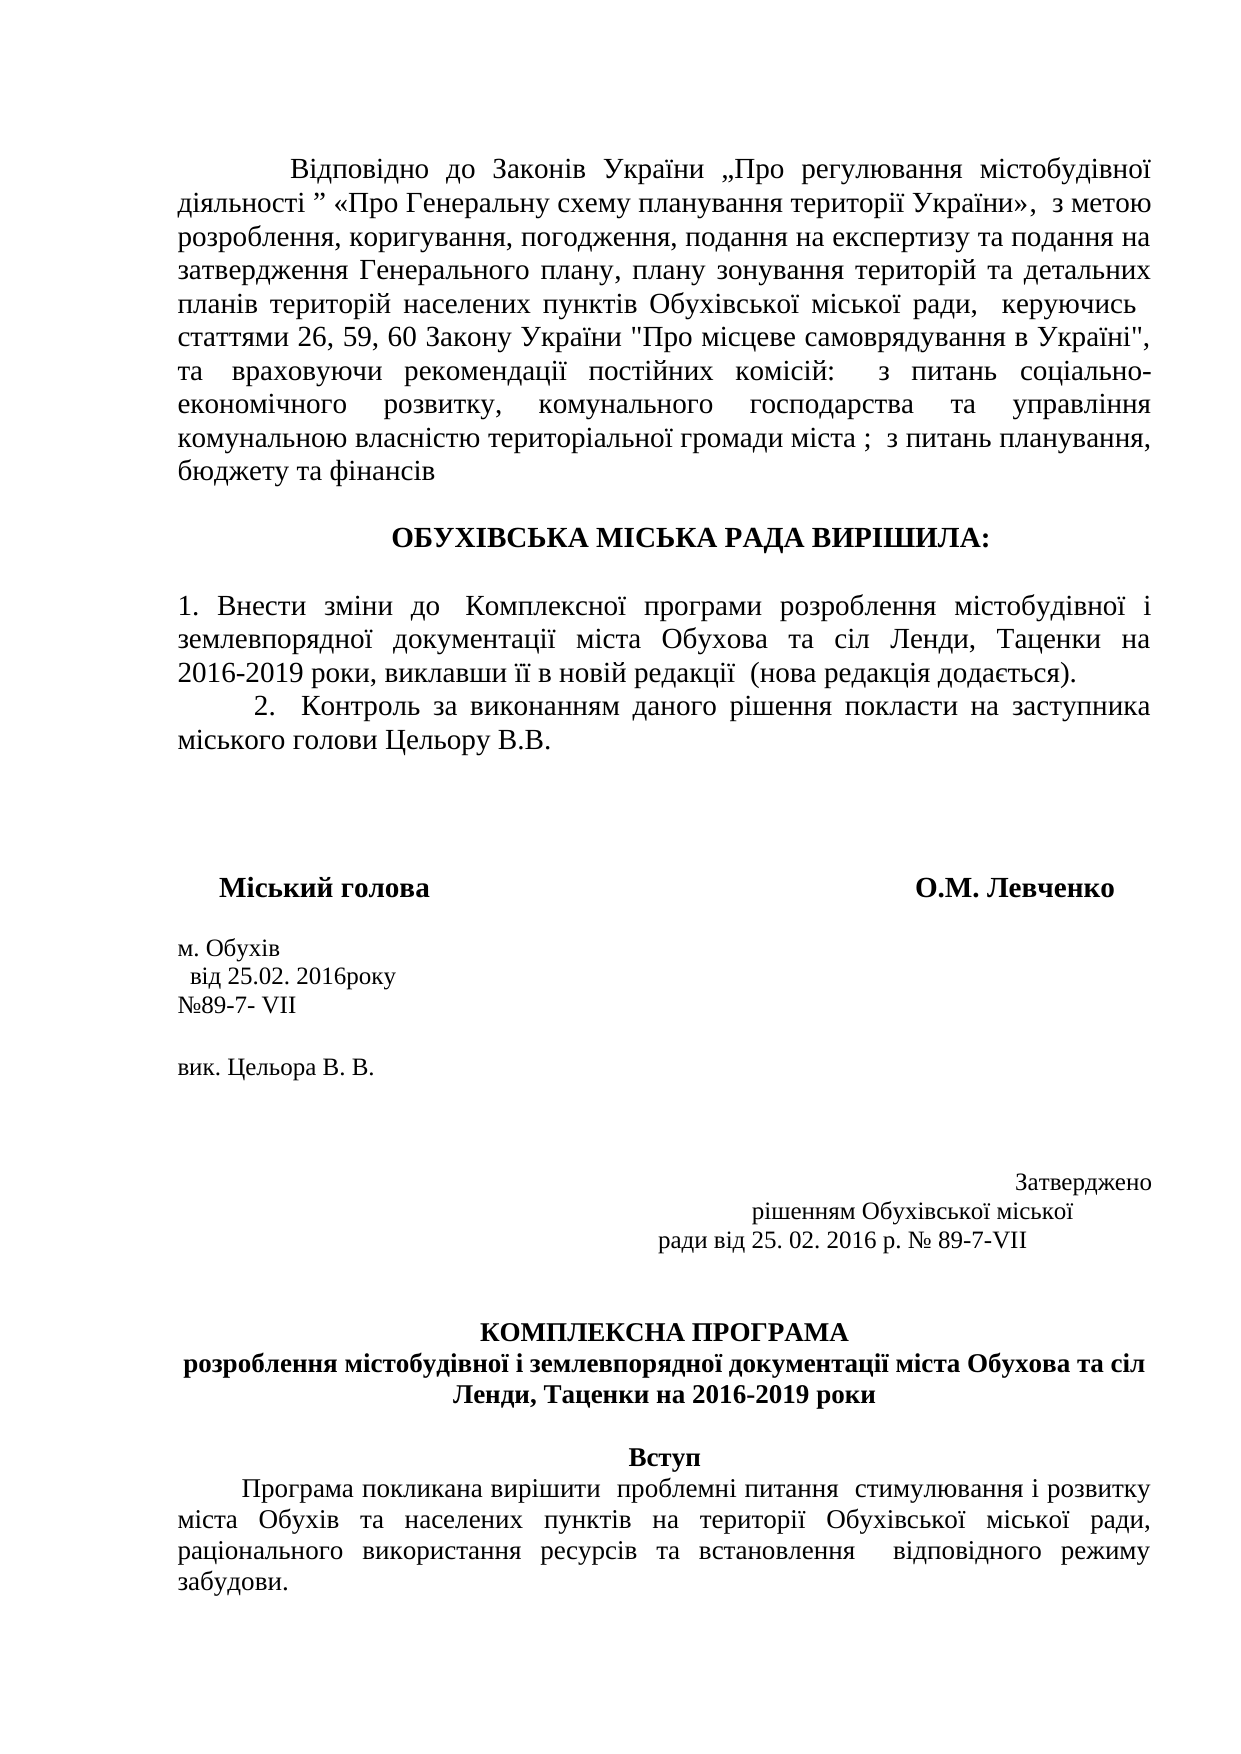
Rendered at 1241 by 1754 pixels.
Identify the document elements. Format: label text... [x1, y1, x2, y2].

text 2. Контроль за виконанням даного рішення покласти на заступника міського голови Цельору В.В. [177, 688, 1152, 755]
subtitle вик. Цельора В. В. [177, 1052, 1152, 1081]
text Відповідно до Законів України „Про регулювання містобудівної діяльності ” «Про Генеральну схему планування території України», з метою розроблення, коригування, погодження, подання на експертизу та подання на затвердження Генерального плану, плану зонування територій та детальних планів територій населених пунктів Обухівської міської ради, керуючись статтями 26, 59, 60 Закону України "Про місцеве самоврядування в Україні", та враховуючи рекомендації постійних комісій: з питань соціально-економічного розвитку, комунального господарства та управління комунальною власністю територіальної громади міста ; з питань планування, бюджету та фінансів [177, 152, 1152, 487]
text ОБУХІВСЬКА МІСЬКА РАДА ВИРІШИЛА: [177, 521, 1152, 554]
text рішенням Обухівської міської [658, 1196, 1113, 1225]
text Вступ [177, 1441, 1152, 1472]
text Затверджено [290, 1167, 1152, 1196]
text ради від 25. 02. 2016 р. № 89-7-VIІ [658, 1225, 1113, 1254]
text 1. Внести зміни до Комплексної програми розроблення містобудівної і землевпорядної документації міста Обухова та сіл Ленди, Таценки на 2016-2019 роки, виклавши її в новій редакції (нова редакція додається). [177, 588, 1152, 688]
text розроблення містобудівної і землевпорядної документації міста Обухова та сіл Ленди, Таценки на 2016-2019 роки [177, 1347, 1152, 1409]
text КОМПЛЕКСНА ПРОГРАМА [177, 1316, 1152, 1347]
text Міський голова О.М. Левченко [177, 870, 1152, 904]
text Програма покликана вирішити проблемні питання стимулювання і розвитку міста Обухів та населених пунктів на території Обухівської міської ради, раціонального використання ресурсів та встановлення відповідного режиму забудови. [177, 1472, 1152, 1596]
subtitle м. Обухів [177, 933, 1152, 961]
subtitle від 25.02. 2016року [177, 961, 1152, 990]
subtitle №89-7- VIІ [177, 990, 1152, 1019]
